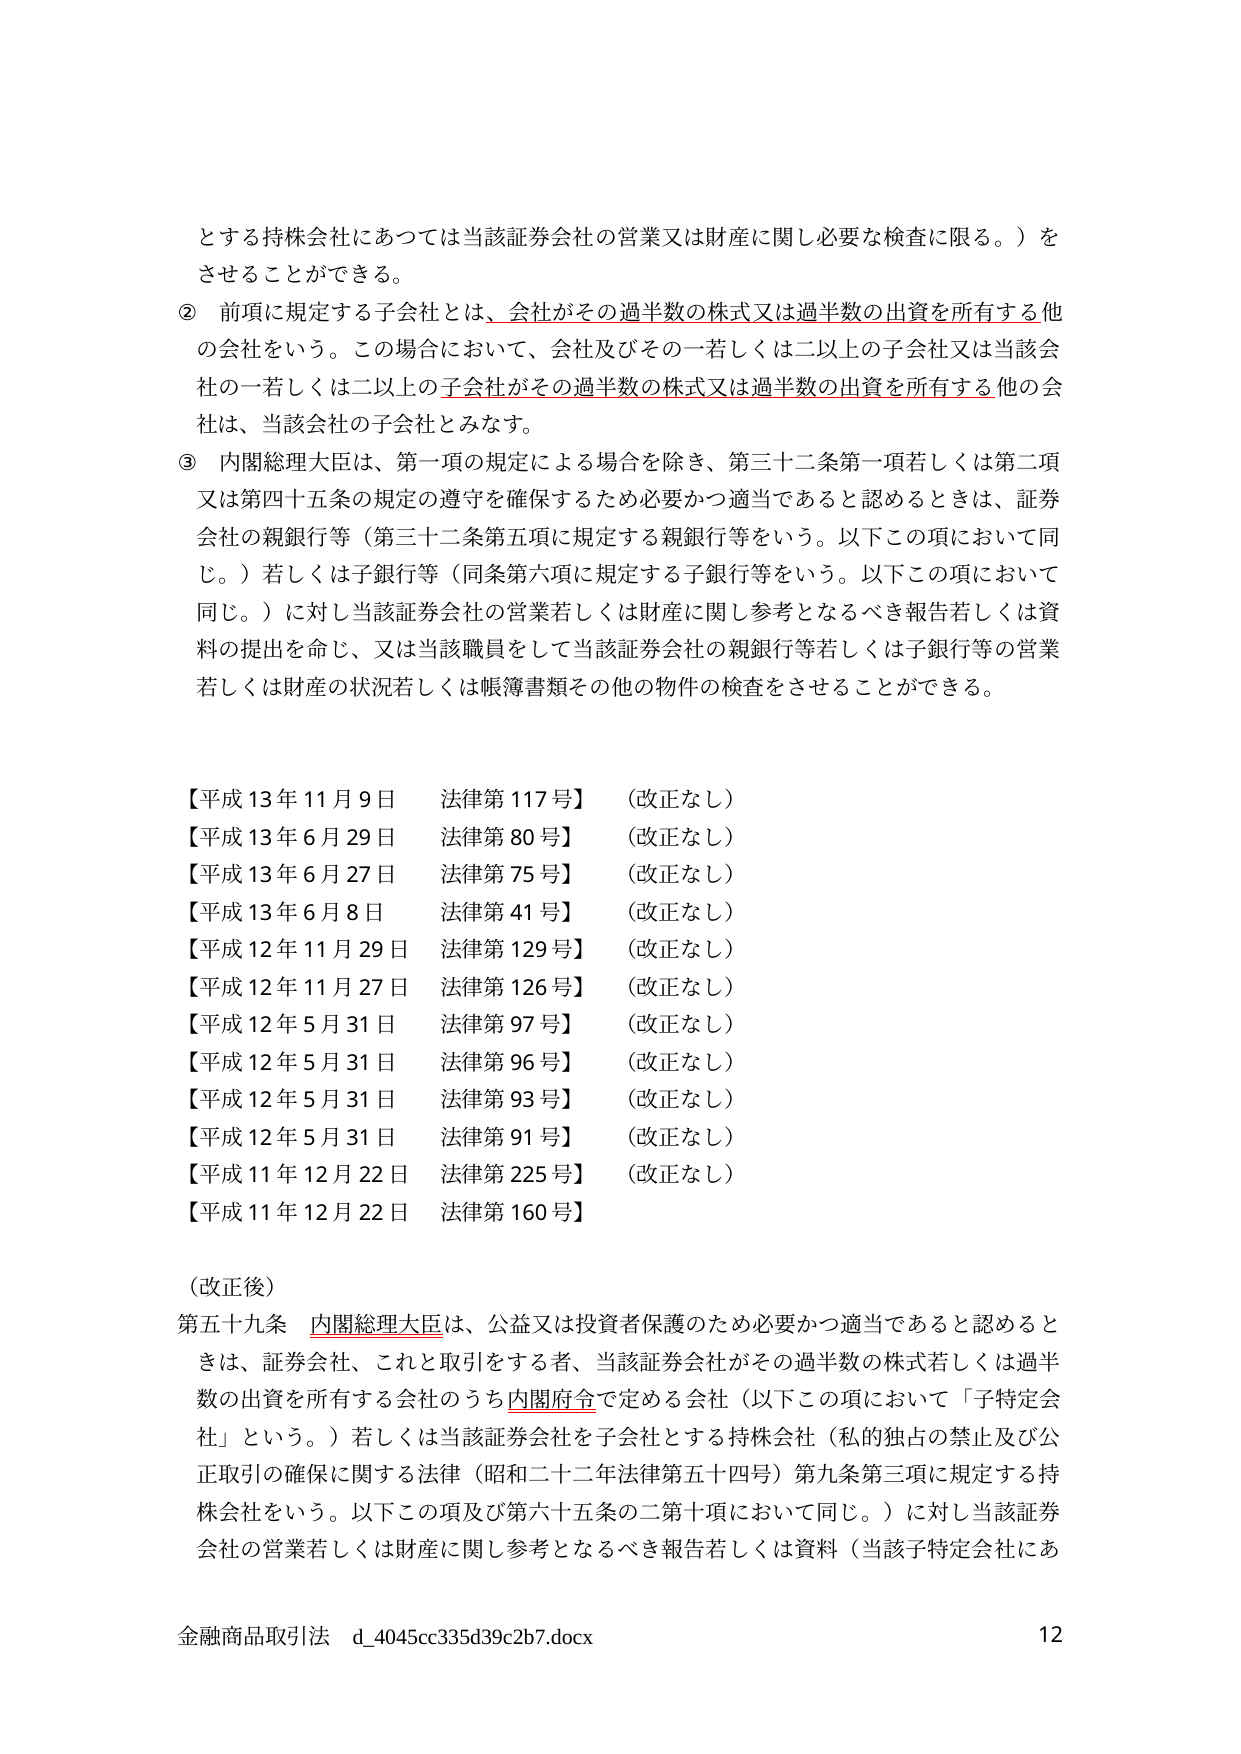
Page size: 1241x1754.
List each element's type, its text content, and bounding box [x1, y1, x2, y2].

text ③ 内閣総理大臣は、第一項の規定による場合を除き、第三十二条第一項若しくは第二項又は第四十五条の規定の遵守を確保するため必要かつ適当であると認めるときは、証券会社の親銀行等（第三十二条第五項に規定する親銀行等をいう。以下この項において同じ。）若しくは子銀行等（同条第六項に規定する子銀行等をいう。以下この項において同じ。）に対し当該証券会社の営業若しくは財産に関し参考となるべき報告若しくは資料の提出を命じ、又は当該職員をして当該証券会社の親銀行等若しくは子銀行等の営業若しくは財産の状況若しくは帳簿書類その他の物件の検査をさせることができる。 [177, 442, 1063, 704]
text 【平成12年5月31日 法律第97号】 （改正なし） [177, 1004, 1063, 1042]
text 【平成13年6月27日 法律第75号】 （改正なし） [177, 854, 1063, 892]
text 【平成12年5月31日 法律第96号】 （改正なし） [177, 1042, 1063, 1079]
text ② 前項に規定する子会社とは、会社がその過半数の株式又は過半数の出資を所有する他の会社をいう。この場合において、会社及びその一若しくは二以上の子会社又は当該会社の一若しくは二以上の子会社がその過半数の株式又は過半数の出資を所有する他の会社は、当該会社の子会社とみなす。 [177, 292, 1063, 442]
text 【平成12年5月31日 法律第91号】 （改正なし） [177, 1117, 1063, 1154]
text 【平成11年12月22日 法律第160号】 [177, 1192, 1063, 1229]
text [177, 217, 1063, 292]
text 【平成13年11月9日 法律第117号】 （改正なし） [177, 779, 1063, 817]
text （改正後） [177, 1267, 1063, 1304]
text 【平成12年11月27日 法律第126号】 （改正なし） [177, 967, 1063, 1004]
text 【平成12年11月29日 法律第129号】 （改正なし） [177, 929, 1063, 967]
text 【平成13年6月8日 法律第41号】 （改正なし） [177, 892, 1063, 929]
text 【平成13年6月29日 法律第80号】 （改正なし） [177, 817, 1063, 854]
text 【平成12年5月31日 法律第93号】 （改正なし） [177, 1079, 1063, 1117]
text 【平成11年12月22日 法律第225号】 （改正なし） [177, 1154, 1063, 1192]
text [177, 1304, 1063, 1567]
